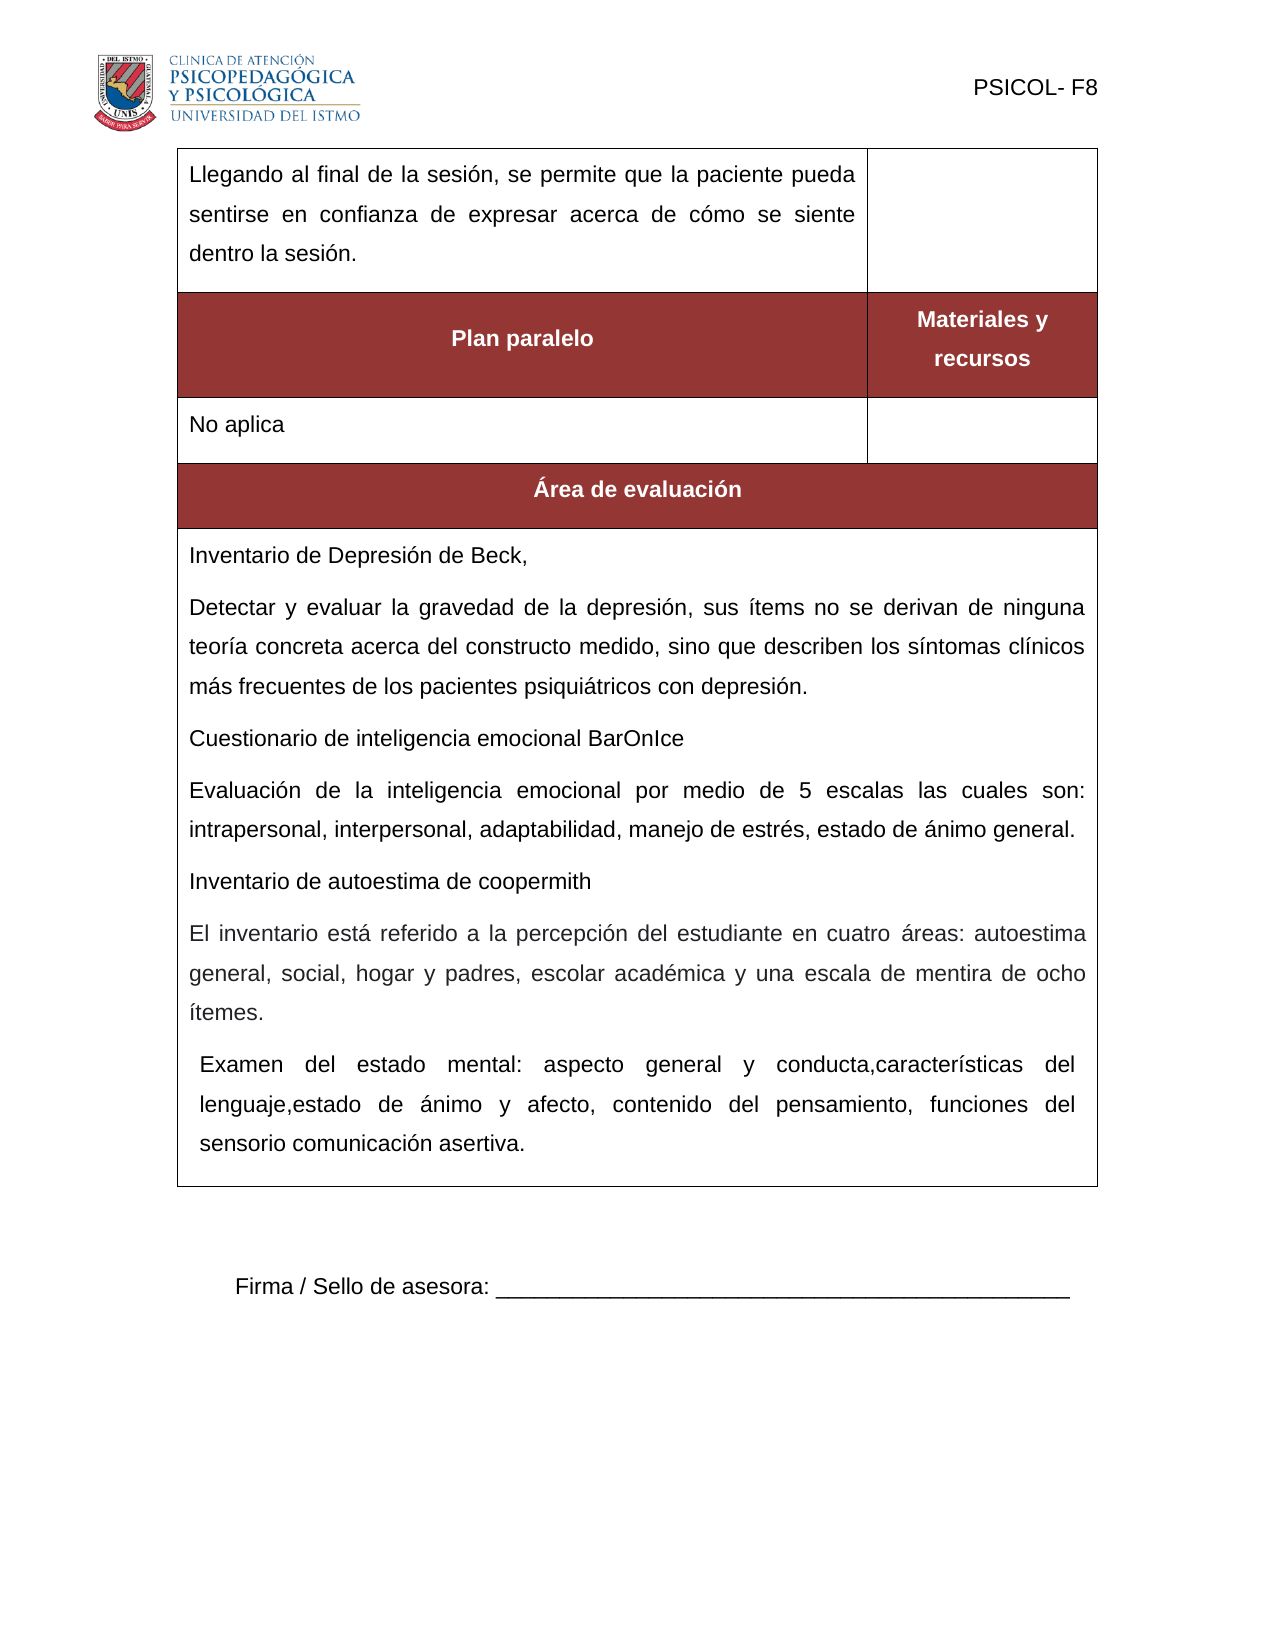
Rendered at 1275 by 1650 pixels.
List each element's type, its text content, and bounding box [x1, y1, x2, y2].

table_cell Materiales y recursos [868, 293, 1097, 397]
table_cell Plan paralelo [178, 293, 867, 397]
table_cell [868, 398, 1097, 463]
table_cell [868, 149, 1097, 292]
table_cell No aplica [178, 398, 867, 463]
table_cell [178, 149, 867, 292]
table_cell Área de evaluación [178, 464, 1097, 528]
table_cell Inventario de Depresión de Beck, Detectar y evaluar la gravedad de la depresión, sus ítems no se derivan de ninguna teoría concreta acerca del constructo medido, sino que describen los síntomas clínicos más frecuentes de los pacientes psiquiátricos con depresión. Cuestionario de inteligencia emocional BarOnIce Evaluación de la inteligencia emocional por medio de 5 escalas las cuales son: intrapersonal, interpersonal, adaptabilidad, manejo de estrés, estado de ánimo general. Inventario de autoestima de coopermith El inventario está referido a la percepción del estudiante en cuatro áreas: autoestima general, social, hogar y padres, escolar académica y una escala de mentira de ocho ítemes. Examen del estado mental: aspecto general y conducta,características del lenguaje,estado de ánimo y afecto, contenido del pensamiento, funciones del sensorio comunicación asertiva. [178, 529, 1097, 1186]
picture [42, 25, 422, 166]
text Firma / Sello de asesora: _____________________________________________ [177, 1273, 1127, 1299]
